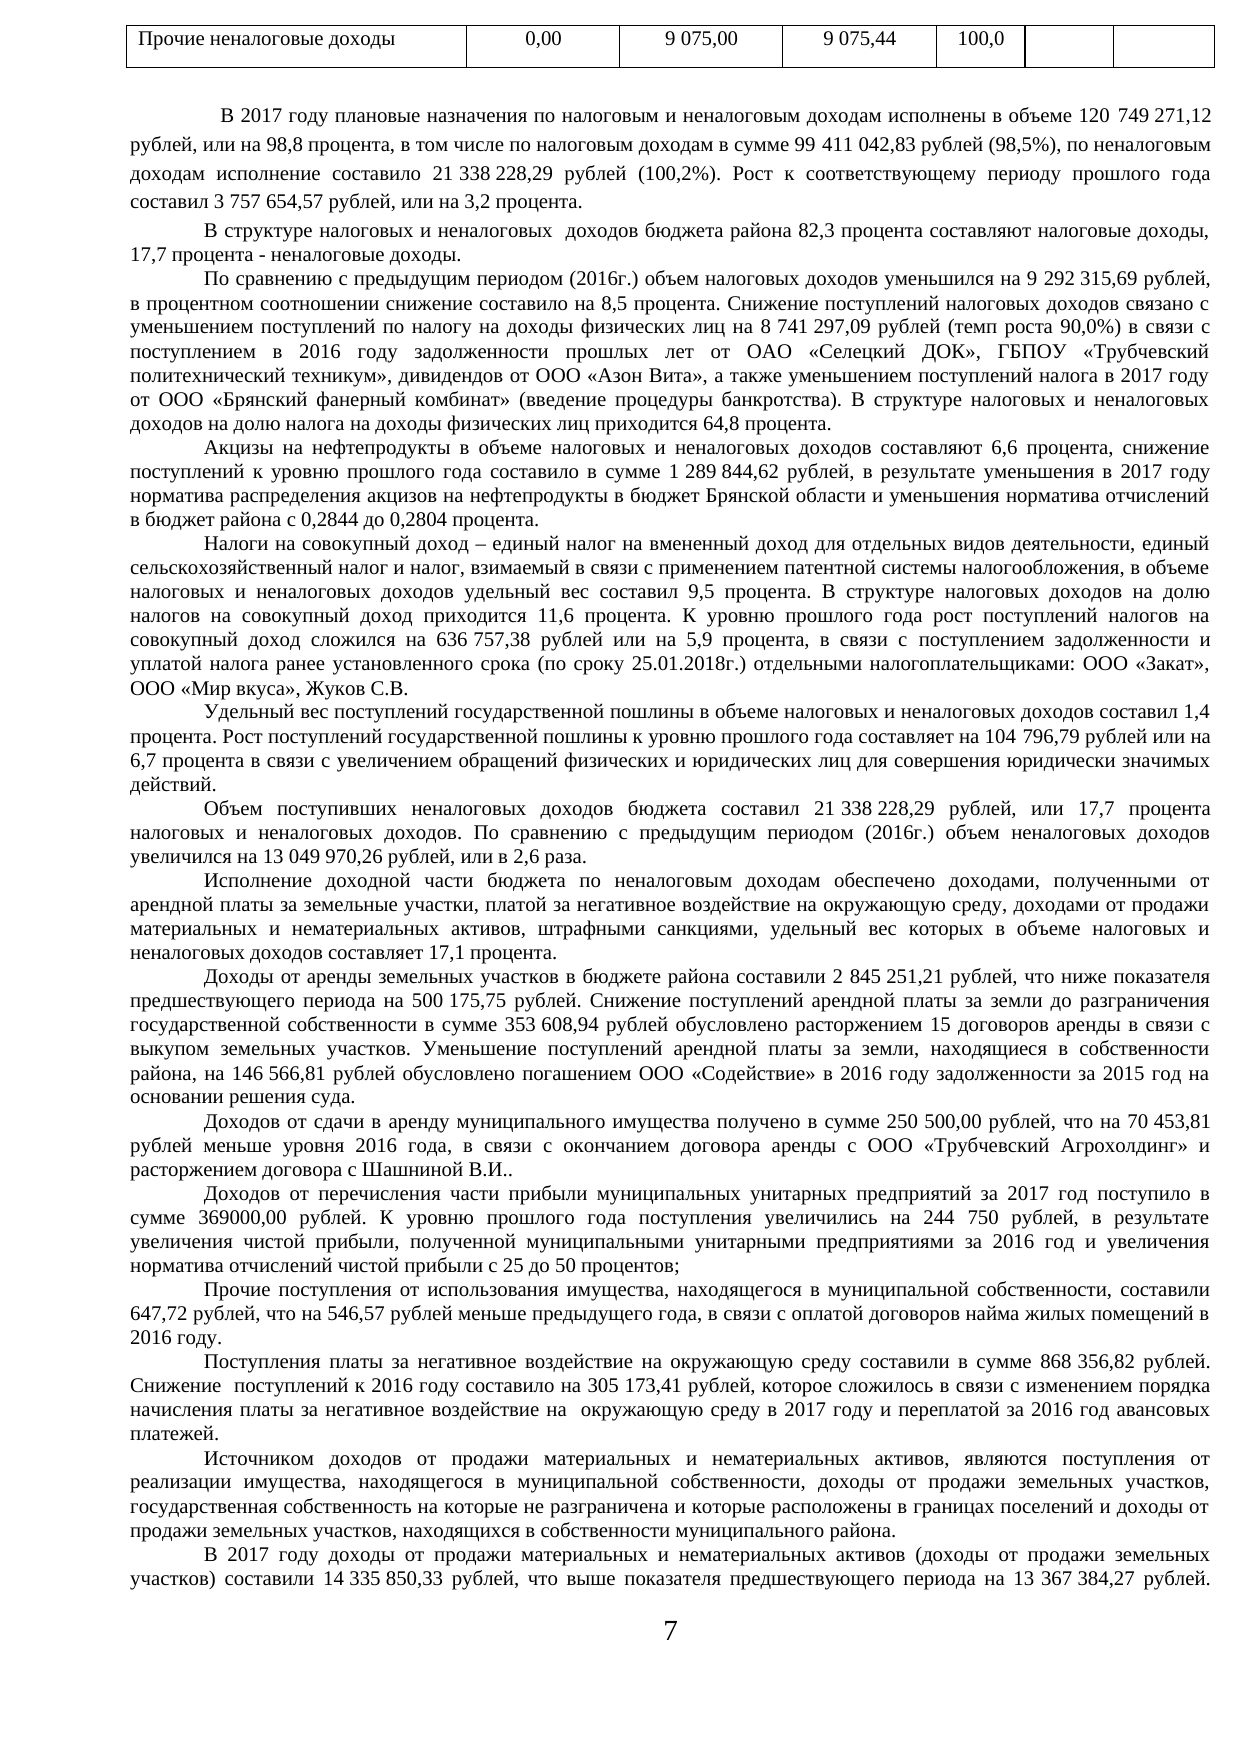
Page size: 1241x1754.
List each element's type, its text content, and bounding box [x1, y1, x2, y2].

text Поступления платы за негативное воздействие на окружающую среду составили в сумме 868 356,82 рублей. Снижение поступлений к 2016 году составило на 305 173,41 рублей, которое сложилось в связи с изменением порядка начисления платы за негативное воздействие на окружающую среду в 2017 году и переплатой за 2016 год авансовых платежей. [130, 1349, 1211, 1445]
text Источником доходов от продажи материальных и нематериальных активов, являются поступления от реализации имущества, находящегося в муниципальной собственности, доходы от продажи земельных участков, государственная собственность на которые не разграничена и которые расположены в границах поселений и доходы от продажи земельных участков, находящихся в собственности муниципального района. [130, 1445, 1211, 1542]
text Доходов от сдачи в аренду муниципального имущества получено в сумме 250 500,00 рублей, что на 70 453,81 рублей меньше уровня 2016 года, в связи с окончанием договора аренды с ООО «Трубчевский Агрохолдинг» и расторжением договора с Шашниной В.И.. [130, 1108, 1211, 1181]
table_cell [1114, 26, 1214, 67]
text Исполнение доходной части бюджета по неналоговым доходам обеспечено доходами, полученными от арендной платы за земельные участки, платой за негативное воздействие на окружающую среду, доходами от продажи материальных и нематериальных активов, штрафными санкциями, удельный вес которых в объеме налоговых и неналоговых доходов составляет 17,1 процента. [130, 868, 1211, 964]
text Доходы от аренды земельных участков в бюджете района составили 2 845 251,21 рублей, что ниже показателя предшествующего периода на 500 175,75 рублей. Снижение поступлений арендной платы за земли до разграничения государственной собственности в сумме 353 608,94 рублей обусловлено расторжением 15 договоров аренды в связи с выкупом земельных участков. Уменьшение поступлений арендной платы за земли, находящиеся в собственности района, на 146 566,81 рублей обусловлено погашением ООО «Содействие» в 2016 году задолженности за 2015 год на основании решения суда. [130, 964, 1211, 1108]
text Прочие поступления от использования имущества, находящегося в муниципальной собственности, составили 647,72 рублей, что на 546,57 рублей меньше предыдущего года, в связи с оплатой договоров найма жилых помещений в 2016 году. [130, 1277, 1211, 1349]
table_cell 0,00 [467, 26, 619, 67]
text По сравнению с предыдущим периодом (2016г.) объем налоговых доходов уменьшился на 9 292 315,69 рублей, в процентном соотношении снижение составило на 8,5 процента. Снижение поступлений налоговых доходов связано с уменьшением поступлений по налогу на доходы физических лиц на 8 741 297,09 рублей (темп роста 90,0%) в связи с поступлением в 2016 году задолженности прошлых лет от ОАО «Селецкий ДОК», ГБПОУ «Трубчевский политехнический техникум», дивидендов от ООО «Азон Вита», а также уменьшением поступлений налога в 2017 году от ООО «Брянский фанерный комбинат» (введение процедуры банкротства). В структуре налоговых и неналоговых доходов на долю налога на доходы физических лиц приходится 64,8 процента. [130, 266, 1211, 435]
text Доходов от перечисления части прибыли муниципальных унитарных предприятий за 2017 год поступило в сумме 369000,00 рублей. К уровню прошлого года поступления увеличились на 244 750 рублей, в результате увеличения чистой прибыли, полученной муниципальными унитарными предприятиями за 2016 год и увеличения норматива отчислений чистой прибыли с 25 до 50 процентов; [130, 1181, 1211, 1277]
text Акцизы на нефтепродукты в объеме налоговых и неналоговых доходов составляют 6,6 процента, снижение поступлений к уровню прошлого года составило в сумме 1 289 844,62 рублей, в результате уменьшения в 2017 году норматива распределения акцизов на нефтепродукты в бюджет Брянской области и уменьшения норматива отчислений в бюджет района с 0,2844 до 0,2804 процента. [130, 435, 1211, 531]
text В структуре налоговых и неналоговых доходов бюджета района 82,3 процента составляют налоговые доходы, 17,7 процента - неналоговые доходы. [130, 218, 1211, 266]
table_cell Прочие неналоговые доходы [127, 26, 466, 67]
text Налоги на совокупный доход – единый налог на вмененный доход для отдельных видов деятельности, единый сельскохозяйственный налог и налог, взимаемый в связи с применением патентной системы налогообложения, в объеме налоговых и неналоговых доходов удельный вес составил 9,5 процента. В структуре налоговых доходов на долю налогов на совокупный доход приходится 11,6 процента. К уровню прошлого года рост поступлений налогов на совокупный доход сложился на 636 757,38 рублей или на 5,9 процента, в связи с поступлением задолженности и уплатой налога ранее установленного срока (по сроку 25.01.2018г.) отдельными налогоплательщиками: ООО «Закат», ООО «Мир вкуса», Жуков С.В. [130, 531, 1211, 699]
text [130, 1542, 1211, 1590]
table_cell 100,0 [937, 26, 1024, 67]
table_cell 9 075,44 [783, 26, 936, 67]
table_cell 9 075,00 [620, 26, 782, 67]
text В 2017 году плановые назначения по налоговым и неналоговым доходам исполнены в объеме 120 749 271,12 рублей, или на 98,8 процента, в том числе по налоговым доходам в сумме 99 411 042,83 рублей (98,5%), по неналоговым доходам исполнение составило 21 338 228,29 рублей (100,2%). Рост к соответствующему периоду прошлого года составил 3 757 654,57 рублей, или на 3,2 процента. [130, 103, 1211, 213]
text Удельный вес поступлений государственной пошлины в объеме налоговых и неналоговых доходов составил 1,4 процента. Рост поступлений государственной пошлины к уровню прошлого года составляет на 104 796,79 рублей или на 6,7 процента в связи с увеличением обращений физических и юридических лиц для совершения юридически значимых действий. [130, 699, 1211, 796]
table_cell [1026, 26, 1113, 67]
text Объем поступивших неналоговых доходов бюджета составил 21 338 228,29 рублей, или 17,7 процента налоговых и неналоговых доходов. По сравнению с предыдущим периодом (2016г.) объем неналоговых доходов увеличился на 13 049 970,26 рублей, или в 2,6 раза. [130, 796, 1211, 868]
